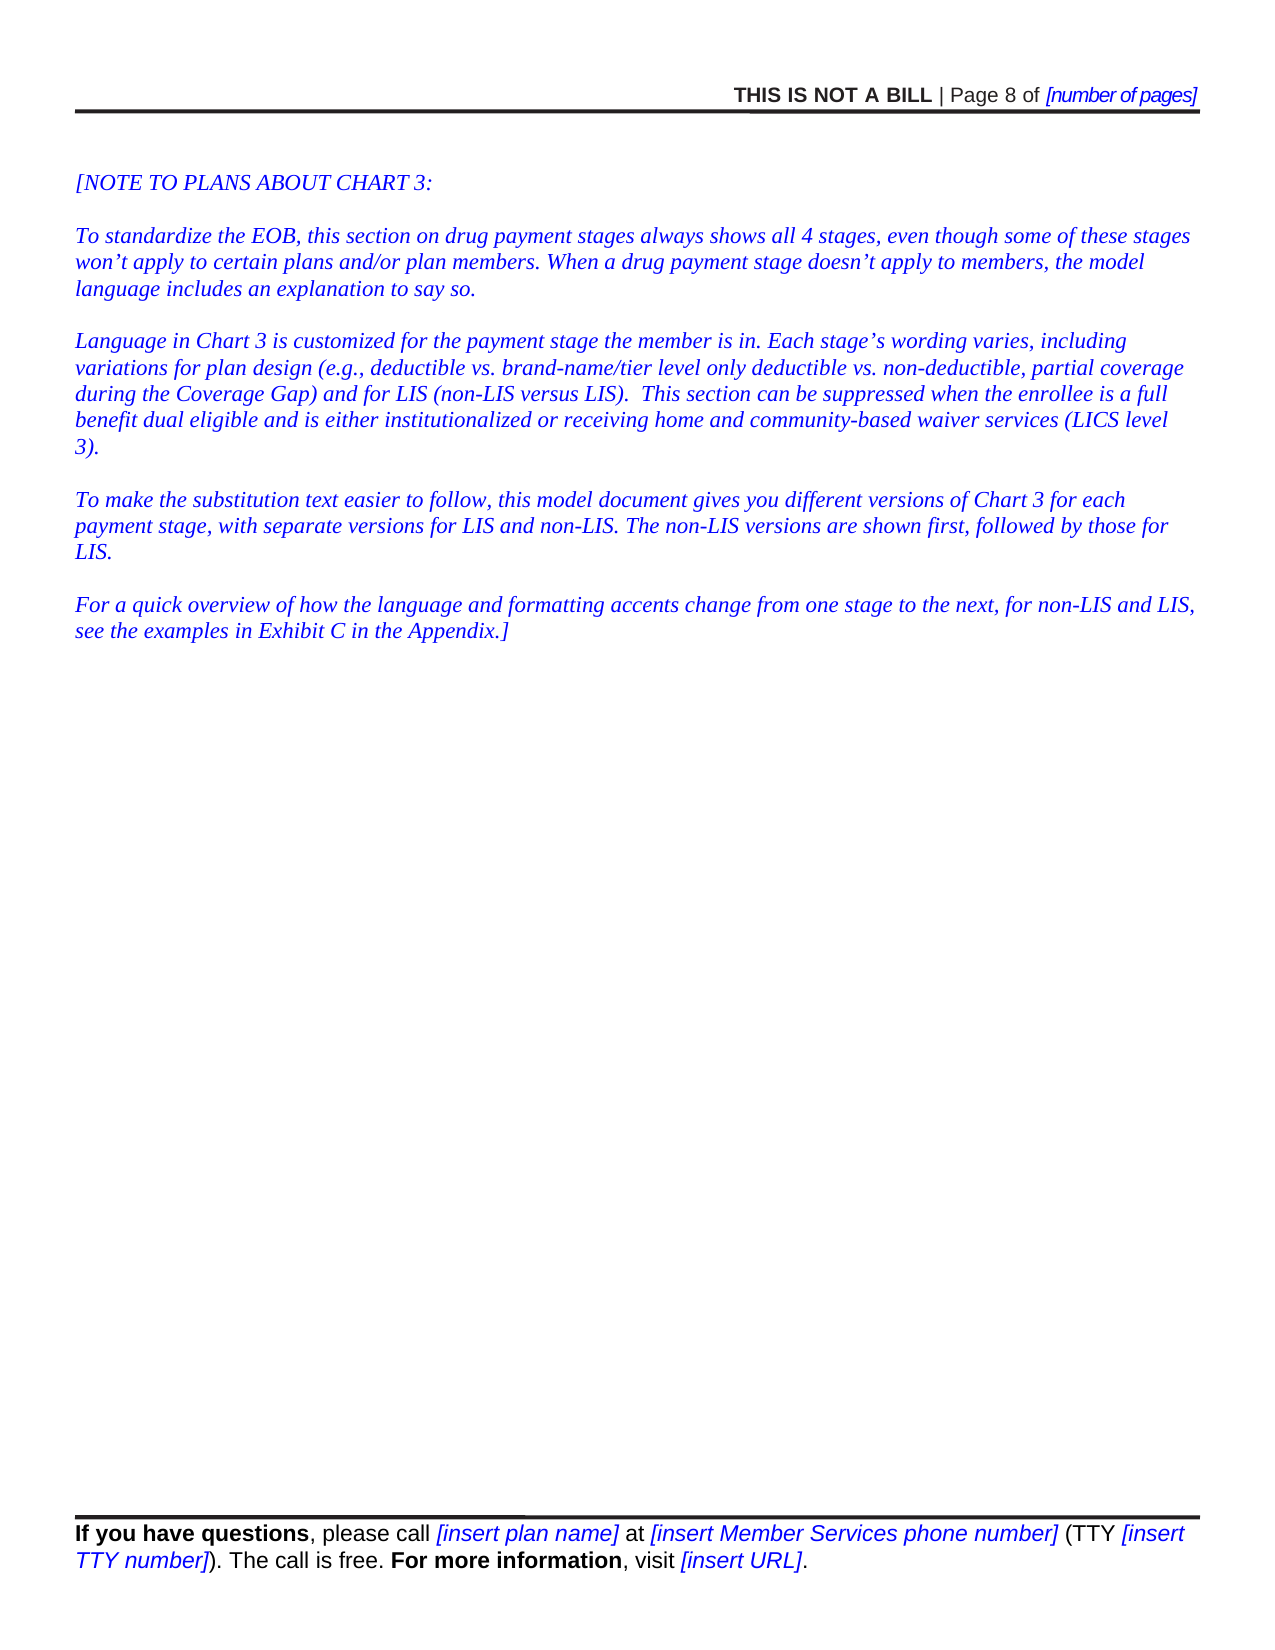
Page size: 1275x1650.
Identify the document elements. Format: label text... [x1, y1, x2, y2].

text For a quick overview of how the language and formatting accents change from one stage to the next, for non-LIS and LIS, see the examples in Exhibit C in the Appendix.] [75, 591, 1200, 644]
text To standardize the EOB, this section on drug payment stages always shows all 4 stages, even though some of these stages won’t apply to certain plans and/or plan members. When a drug payment stage doesn’t apply to members, the model language includes an explanation to say so. [75, 222, 1200, 301]
text To make the substitution text easier to follow, this model document gives you different versions of Chart 3 for each payment stage, with separate versions for LIS and non-LIS. The non-LIS versions are shown first, followed by those for LIS. [75, 486, 1200, 565]
text [NOTE TO PLANS ABOUT CHART 3: [75, 169, 1200, 196]
text Language in Chart 3 is customized for the payment stage the member is in. Each stage’s wording varies, including variations for plan design (e.g., deductible vs. brand-name/tier level only deductible vs. non-deductible, partial coverage during the Coverage Gap) and for LIS (non-LIS versus LIS). This section can be suppressed when the enrollee is a full benefit dual eligible and is either institutionalized or receiving home and community-based waiver services (LICS level 3). [75, 327, 1200, 459]
